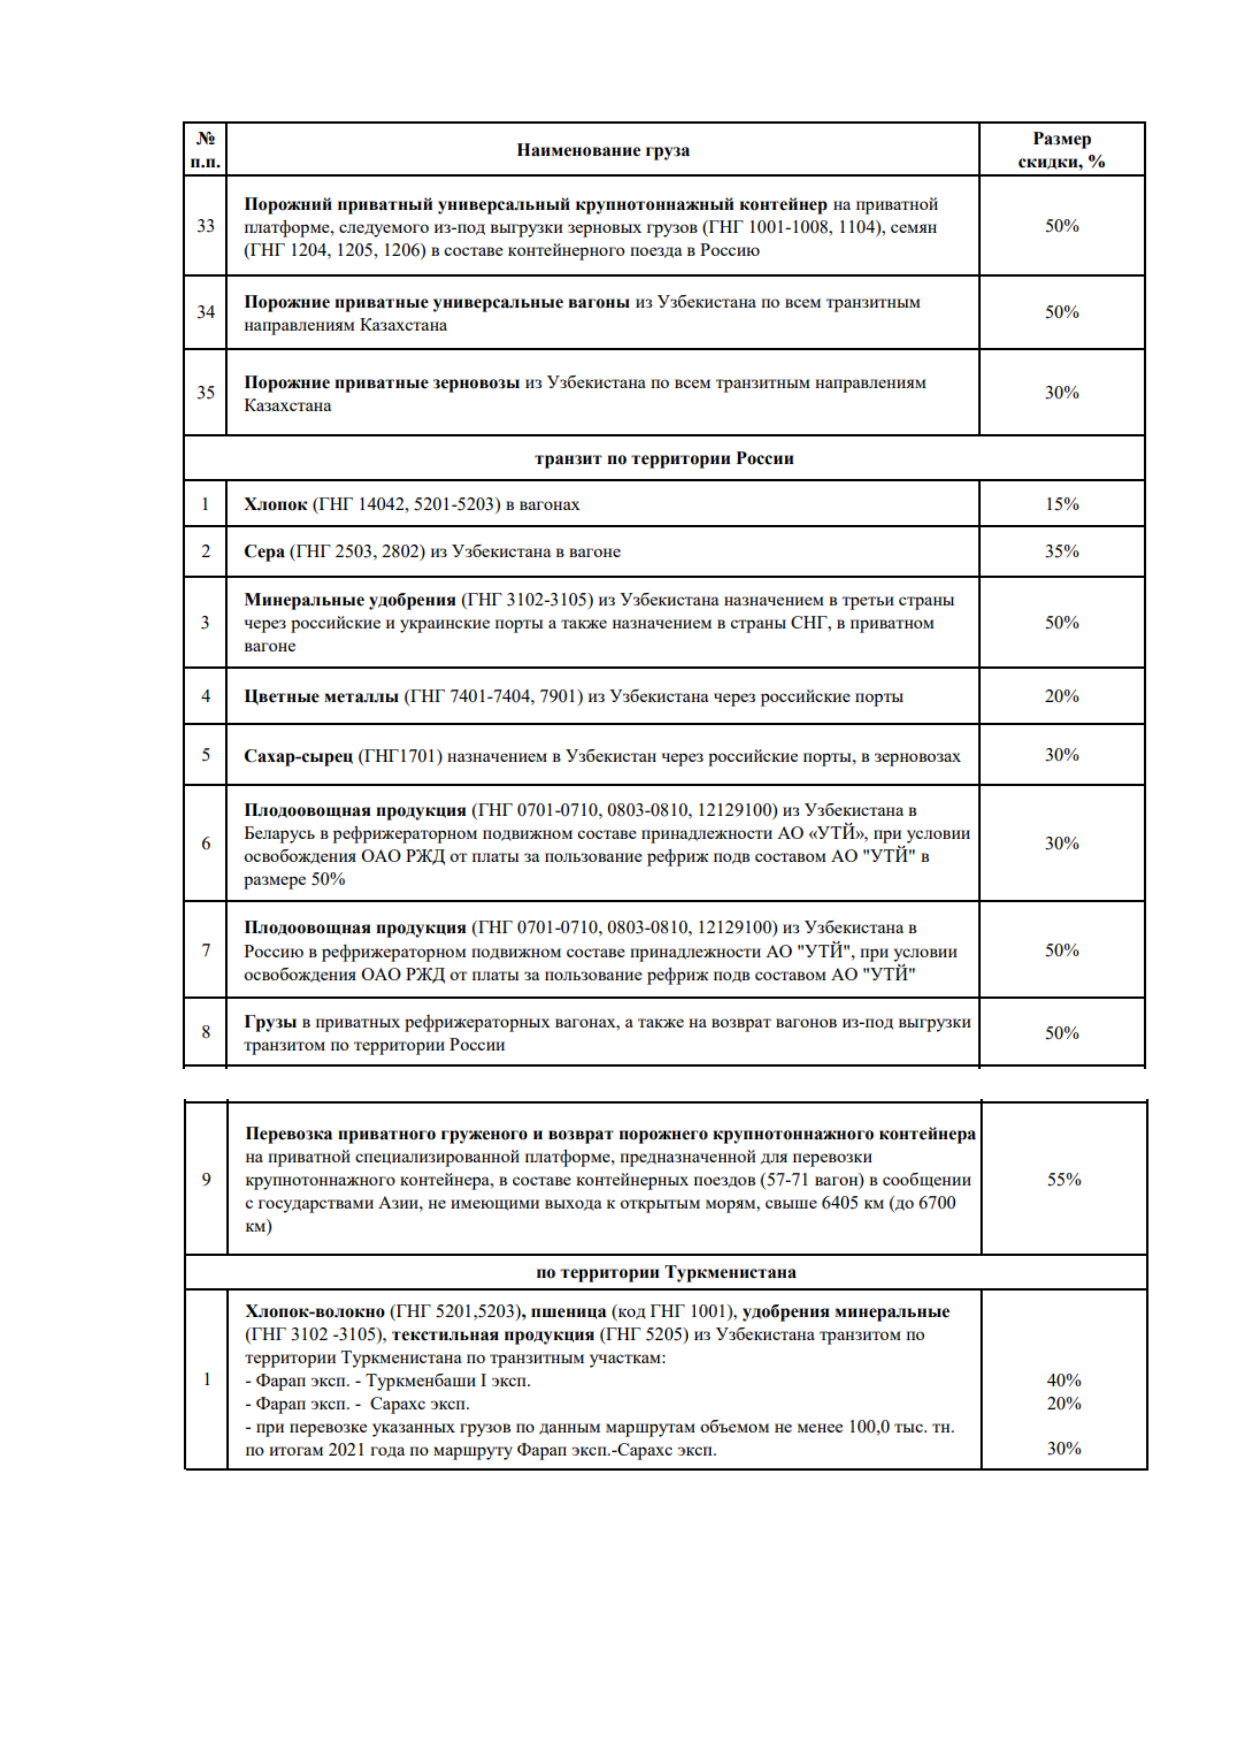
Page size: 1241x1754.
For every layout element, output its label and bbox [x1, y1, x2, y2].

picture [177, 118, 1152, 1069]
picture [177, 1099, 1152, 1473]
